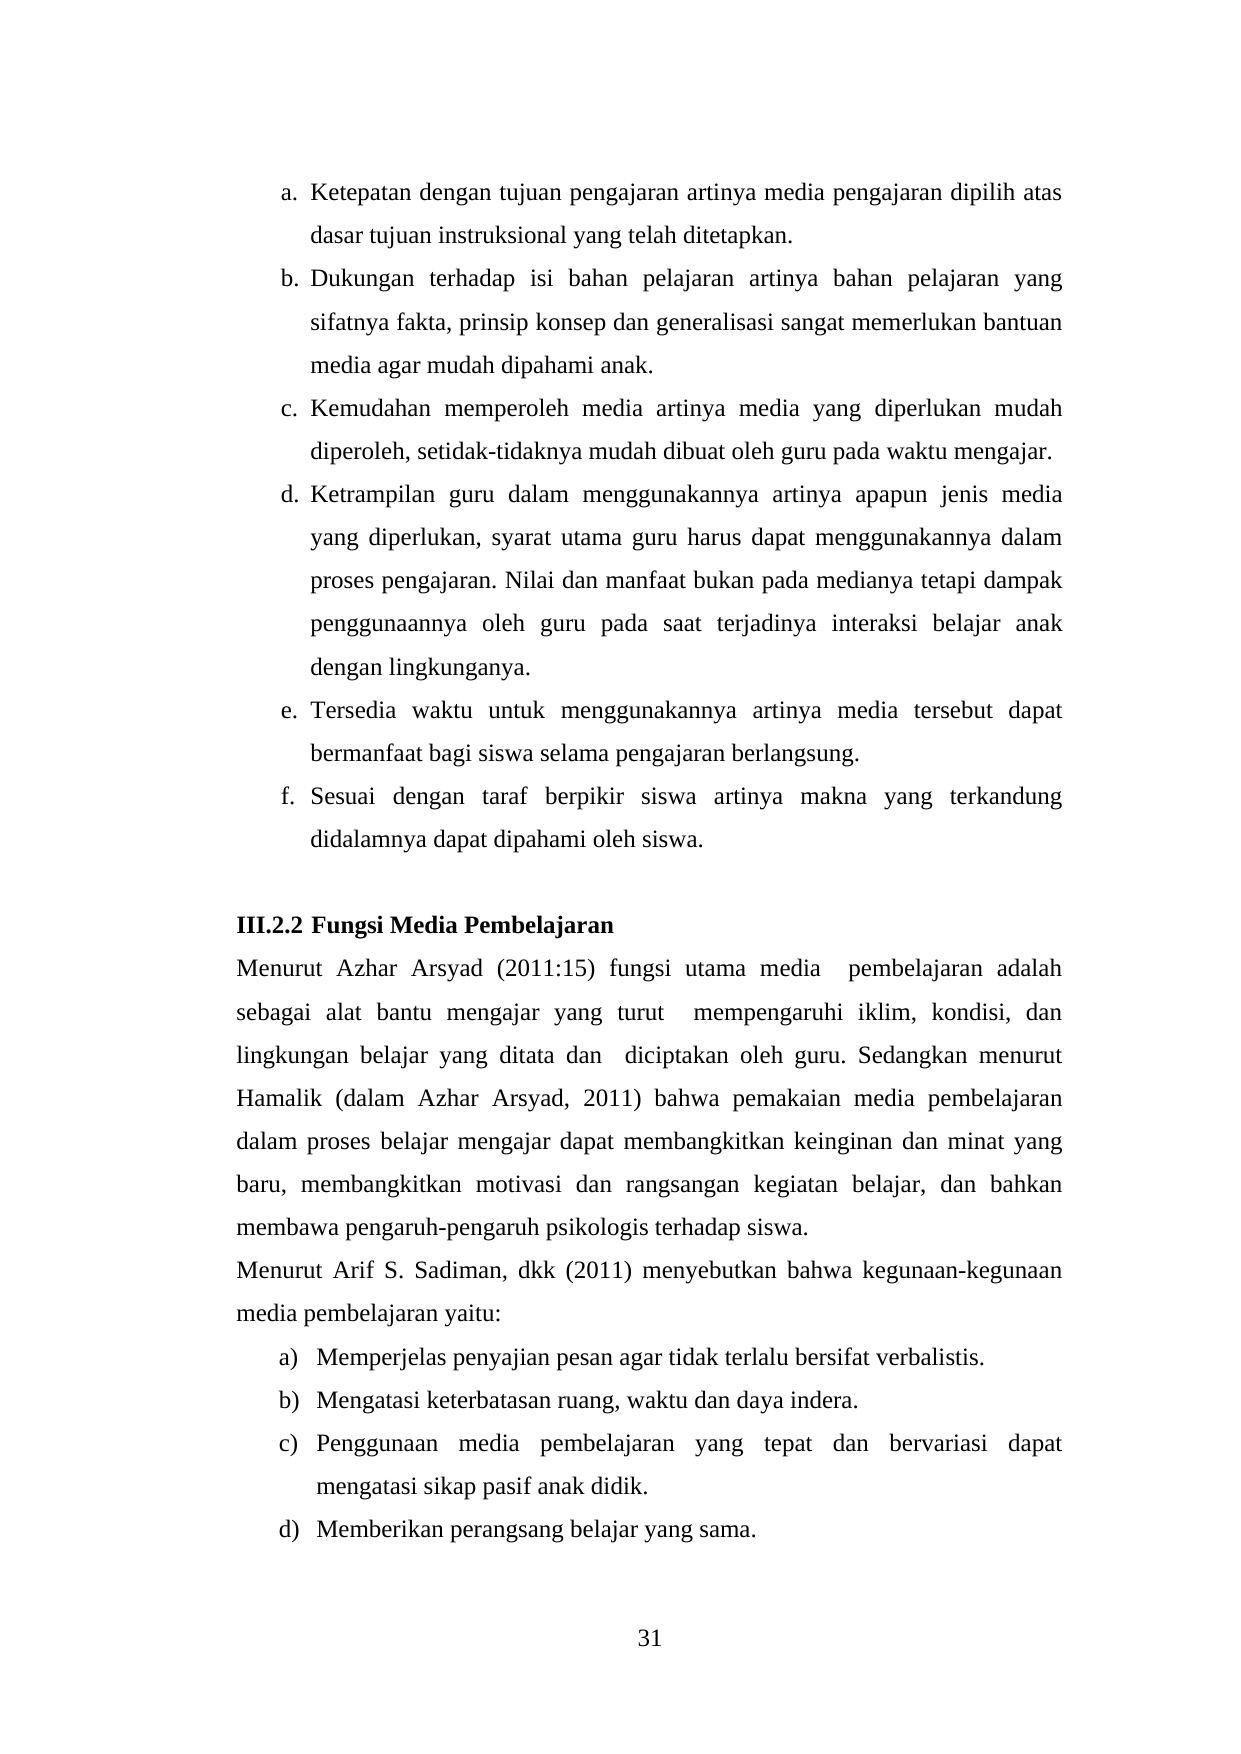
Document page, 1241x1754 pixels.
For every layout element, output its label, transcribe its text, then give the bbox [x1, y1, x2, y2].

text Menurut Azhar Arsyad (2011:15) fungsi utama media pembelajaran adalah sebagai alat bantu mengajar yang turut mempengaruhi iklim, kondisi, dan lingkungan belajar yang ditata dan diciptakan oleh guru. Sedangkan menurut Hamalik (dalam Azhar Arsyad, 2011) bahwa pemakaian media pembelajaran dalam proses belajar mengajar dapat membangkitkan keinginan dan minat yang baru, membangkitkan motivasi dan rangsangan kegiatan belajar, dan bahkan membawa pengaruh-pengaruh psikologis terhadap siswa. [236, 953, 1063, 1241]
list Mengatasi keterbatasan ruang, waktu dan daya indera. [278, 1385, 1063, 1413]
list Penggunaan media pembelajaran yang tepat dan bervariasi dapat mengatasi sikap pasif anak didik. [278, 1428, 1063, 1500]
list Ketepatan dengan tujuan pengajaran artinya media pengajaran dipilih atas dasar tujuan instruksional yang telah ditetapkan. [281, 177, 1063, 249]
list Sesuai dengan taraf berpikir siswa artinya makna yang terkandung didalamnya dapat dipahami oleh siswa. [281, 781, 1063, 853]
list Dukungan terhadap isi bahan pelajaran artinya bahan pelajaran yang sifatnya fakta, prinsip konsep dan generalisasi sangat memerlukan bantuan media agar mudah dipahami anak. [281, 263, 1063, 378]
list Ketrampilan guru dalam menggunakannya artinya apapun jenis media yang diperlukan, syarat utama guru harus dapat menggunakannya dalam proses pengajaran. Nilai dan manfaat bukan pada medianya tetapi dampak penggunaannya oleh guru pada saat terjadinya interaksi belajar anak dengan lingkunganya. [281, 479, 1063, 680]
subtitle Fungsi Media Pembelajaran [236, 910, 1063, 939]
list Tersedia waktu untuk menggunakannya artinya media tersebut dapat bermanfaat bagi siswa selama pengajaran berlangsung. [281, 695, 1063, 767]
list Kemudahan memperoleh media artinya media yang diperlukan mudah diperoleh, setidak-tidaknya mudah dibuat oleh guru pada waktu mengajar. [281, 393, 1063, 465]
list Memperjelas penyajian pesan agar tidak terlalu bersifat verbalistis. [278, 1342, 1063, 1370]
text Menurut Arif S. Sadiman, dkk (2011) menyebutkan bahwa kegunaan-kegunaan media pembelajaran yaitu: [236, 1255, 1063, 1327]
list Memberikan perangsang belajar yang sama. [278, 1514, 1063, 1543]
